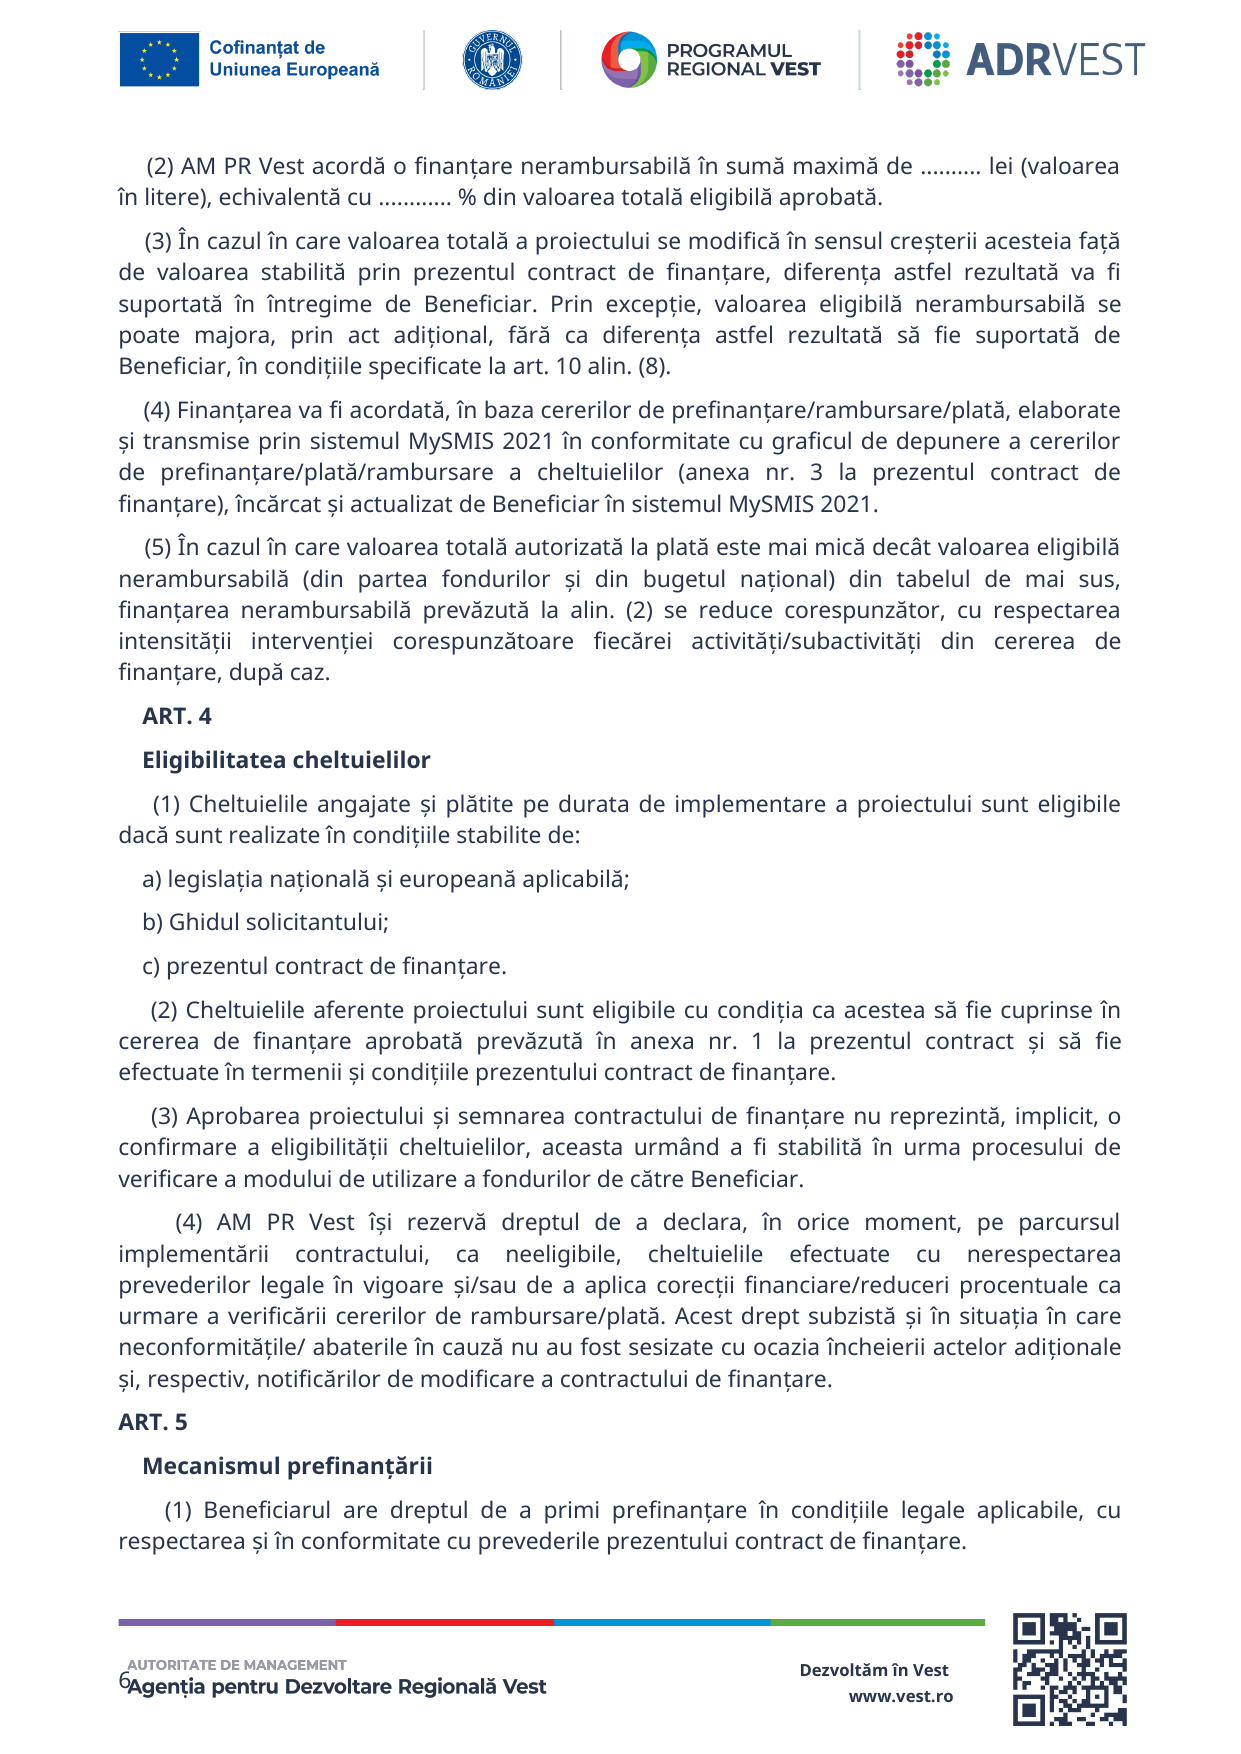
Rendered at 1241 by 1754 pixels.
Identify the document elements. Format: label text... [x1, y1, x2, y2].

text a) legislaţia naţională şi europeană aplicabilă; [118, 862, 1122, 894]
text Mecanismul prefinanţării [118, 1450, 1122, 1481]
text ART. 4 [118, 700, 1122, 731]
text ART. 5 [118, 1406, 1122, 1437]
text (1) Cheltuielile angajate şi plătite pe durata de implementare a proiectului sunt eligibile dacă sunt realizate în condiţiile stabilite de: [118, 787, 1122, 850]
text (4) Finanţarea va fi acordată, în baza cererilor de prefinanţare/rambursare/plată, elaborate şi transmise prin sistemul MySMIS 2021 în conformitate cu graficul de depunere a cererilor de prefinanţare/plată/rambursare a cheltuielilor (anexa nr. 3 la prezentul contract de finanţare), încărcat şi actualizat de Beneficiar în sistemul MySMIS 2021. [118, 394, 1122, 519]
text b) Ghidul solicitantului; [118, 906, 1122, 937]
text (2) AM PR Vest acordă o finanţare nerambursabilă în sumă maximă de .......... lei (valoarea în litere), echivalentă cu ............ % din valoarea totală eligibilă aprobată. [118, 150, 1122, 212]
text Eligibilitatea cheltuielilor [118, 744, 1122, 775]
picture [118, 30, 1146, 90]
text (3) Aprobarea proiectului şi semnarea contractului de finanţare nu reprezintă, implicit, o confirmare a eligibilităţii cheltuielilor, aceasta urmând a fi stabilită în urma procesului de verificare a modului de utilizare a fondurilor de către Beneficiar. [118, 1100, 1122, 1194]
text (2) Cheltuielile aferente proiectului sunt eligibile cu condiţia ca acestea să fie cuprinse în cererea de finanţare aprobată prevăzută în anexa nr. 1 la prezentul contract şi să fie efectuate în termenii şi condiţiile prezentului contract de finanţare. [118, 994, 1122, 1087]
text (1) Beneficiarul are dreptul de a primi prefinanţare în condiţiile legale aplicabile, cu respectarea şi în conformitate cu prevederile prezentului contract de finanţare. [118, 1494, 1122, 1556]
text (4) AM PR Vest îşi rezervă dreptul de a declara, în orice moment, pe parcursul implementării contractului, ca neeligibile, cheltuielile efectuate cu nerespectarea prevederilor legale în vigoare şi/sau de a aplica corecţii financiare/reduceri procentuale ca urmare a verificării cererilor de rambursare/plată. Acest drept subzistă şi în situaţia în care neconformităţile/ abaterile în cauză nu au fost sesizate cu ocazia încheierii actelor adiţionale şi, respectiv, notificărilor de modificare a contractului de finanţare. [118, 1206, 1122, 1394]
picture [1004, 1604, 1135, 1735]
text (3) În cazul în care valoarea totală a proiectului se modifică în sensul creşterii acesteia faţă de valoarea stabilită prin prezentul contract de finanţare, diferenţa astfel rezultată va fi suportată în întregime de Beneficiar. Prin excepţie, valoarea eligibilă nerambursabilă se poate majora, prin act adiţional, fără ca diferenţa astfel rezultată să fie suportată de Beneficiar, în condiţiile specificate la art. 10 alin. (8). [118, 225, 1122, 381]
text c) prezentul contract de finanţare. [118, 950, 1122, 981]
text (5) În cazul în care valoarea totală autorizată la plată este mai mică decât valoarea eligibilă nerambursabilă (din partea fondurilor şi din bugetul naţional) din tabelul de mai sus, finanţarea nerambursabilă prevăzută la alin. (2) se reduce corespunzător, cu respectarea intensităţii intervenţiei corespunzătoare fiecărei activităţi/subactivităţi din cererea de finanţare, după caz. [118, 531, 1122, 687]
